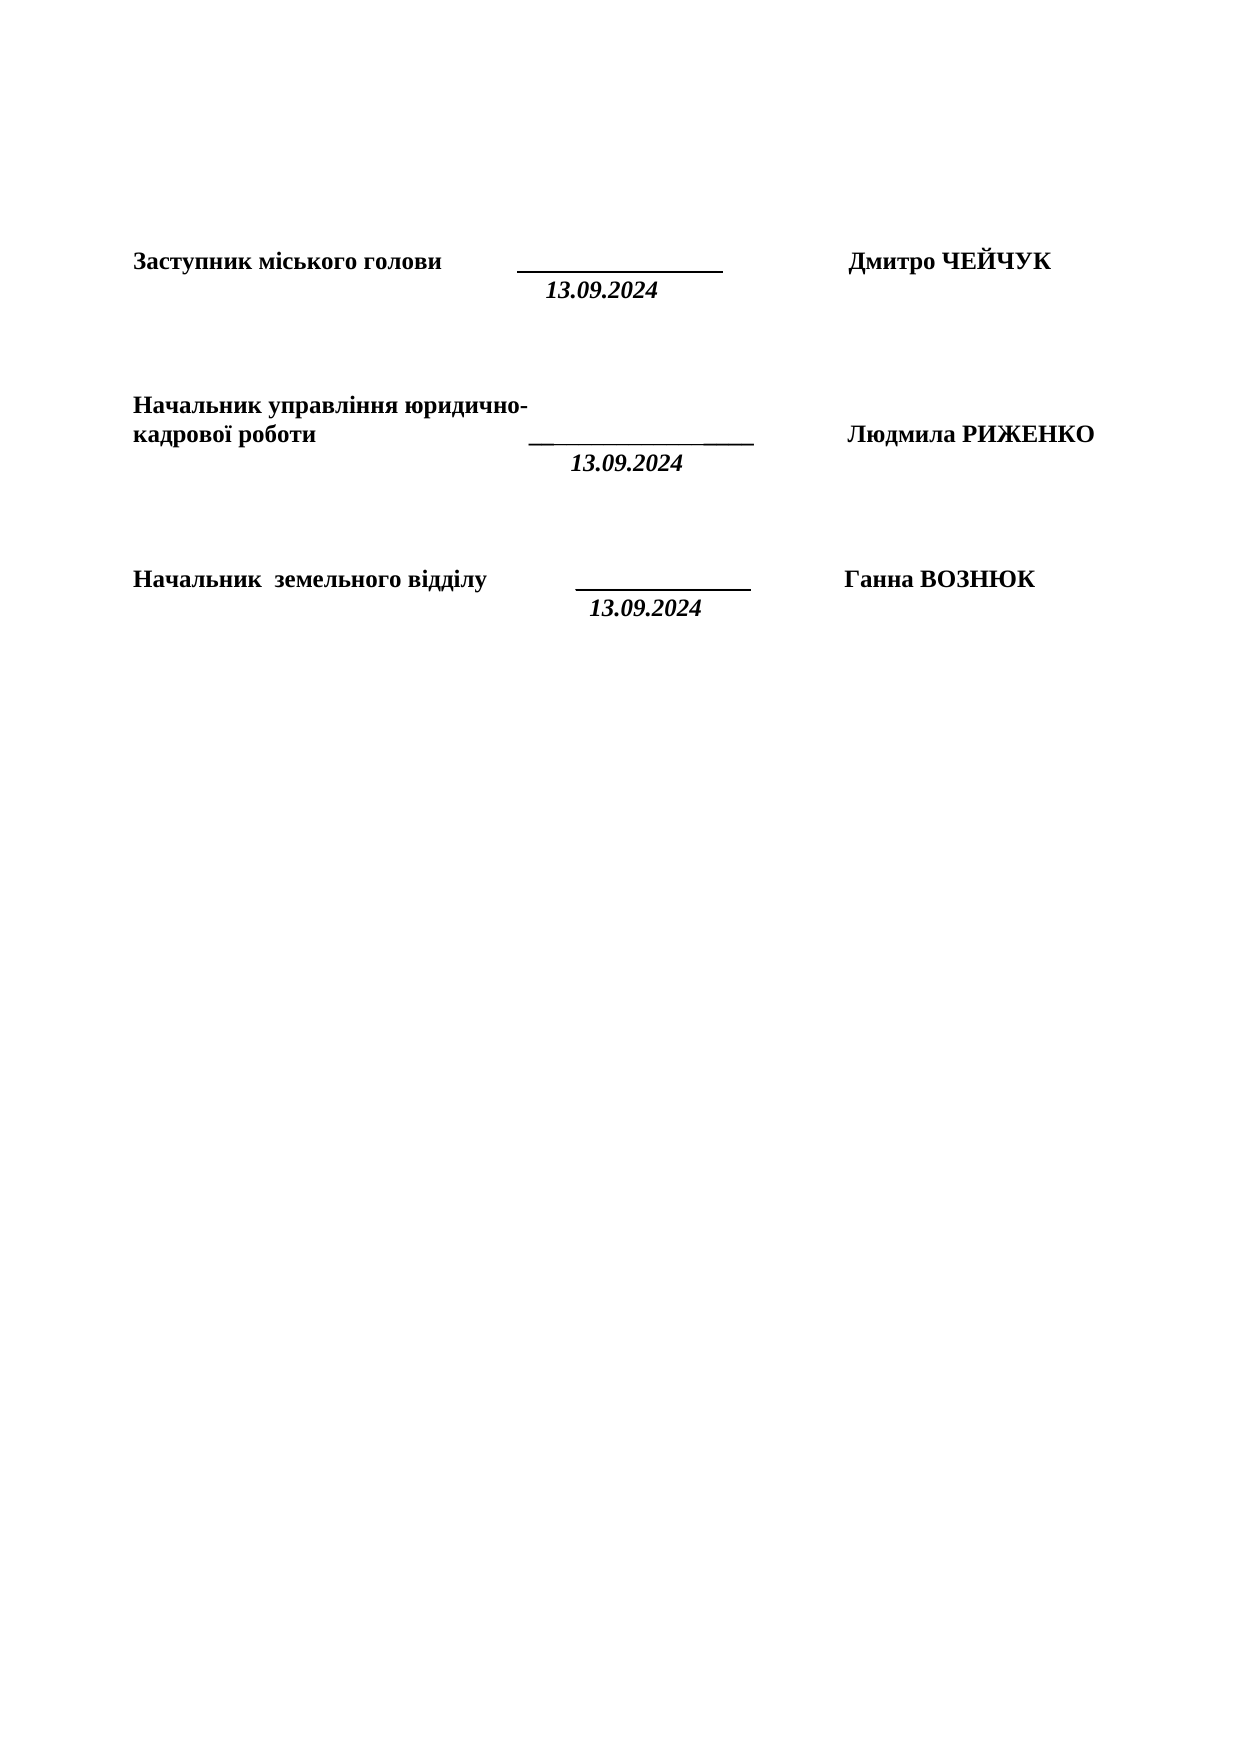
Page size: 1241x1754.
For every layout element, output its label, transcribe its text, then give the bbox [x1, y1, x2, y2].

text Заступник міського голови ________________ Дмитро ЧЕЙЧУК [133, 246, 1152, 275]
text 13.09.2024 [133, 275, 1152, 333]
text 13.09.2024 [133, 593, 1152, 622]
text Начальник земельного відділу ______________ Ганна ВОЗНЮК [133, 564, 1152, 593]
text Начальник управління юридично- [133, 361, 1152, 419]
text кадрової роботи __________________ Людмила РИЖЕНКО [133, 419, 1152, 448]
text 13.09.2024 [133, 448, 1152, 564]
